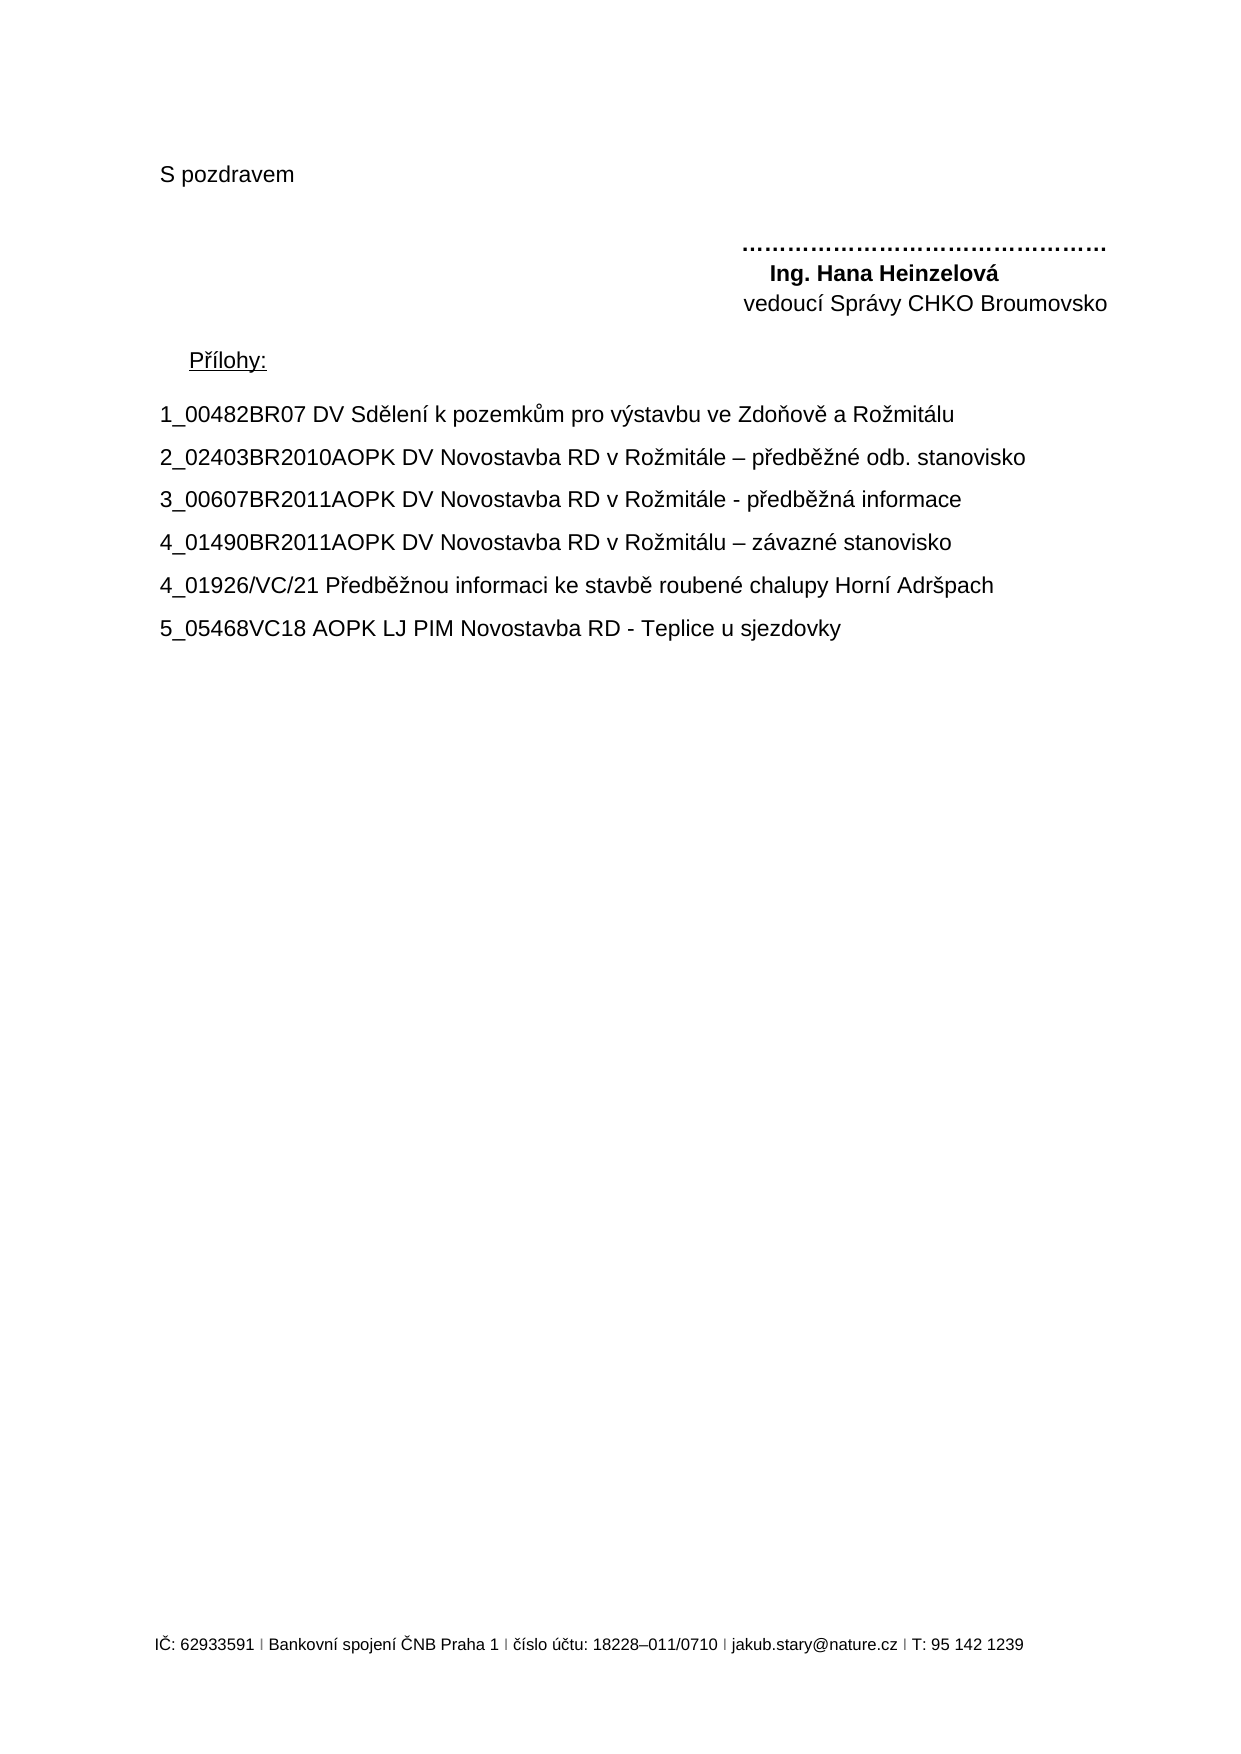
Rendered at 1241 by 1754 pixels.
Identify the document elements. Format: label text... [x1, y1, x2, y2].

text Ing. Hana Heinzelová [587, 260, 1107, 286]
text 4_01926/VC/21 Předběžnou informaci ke stavbě roubené chalupy Horní Adršpach [159, 572, 1107, 598]
text S pozdravem [159, 161, 1107, 187]
text 5_05468VC18 AOPK LJ PIM Novostavba RD - Teplice u sjezdovky [159, 614, 1107, 641]
text vedoucí Správy CHKO Broumovsko [71, 290, 1107, 317]
text 4_01490BR2011AOPK DV Novostavba RD v Rožmitálu – závazné stanovisko [159, 529, 1107, 556]
text 3_00607BR2011AOPK DV Novostavba RD v Rožmitále - předběžná informace [159, 486, 1107, 513]
text ………………………………………… [71, 230, 1107, 256]
text 1_00482BR07 DV Sdělení k pozemkům pro výstavbu ve Zdoňově a Rožmitálu [159, 401, 1107, 427]
text 2_02403BR2010AOPK DV Novostavba RD v Rožmitále – předběžné odb. stanovisko [159, 444, 1107, 470]
text Přílohy: [189, 347, 1076, 374]
